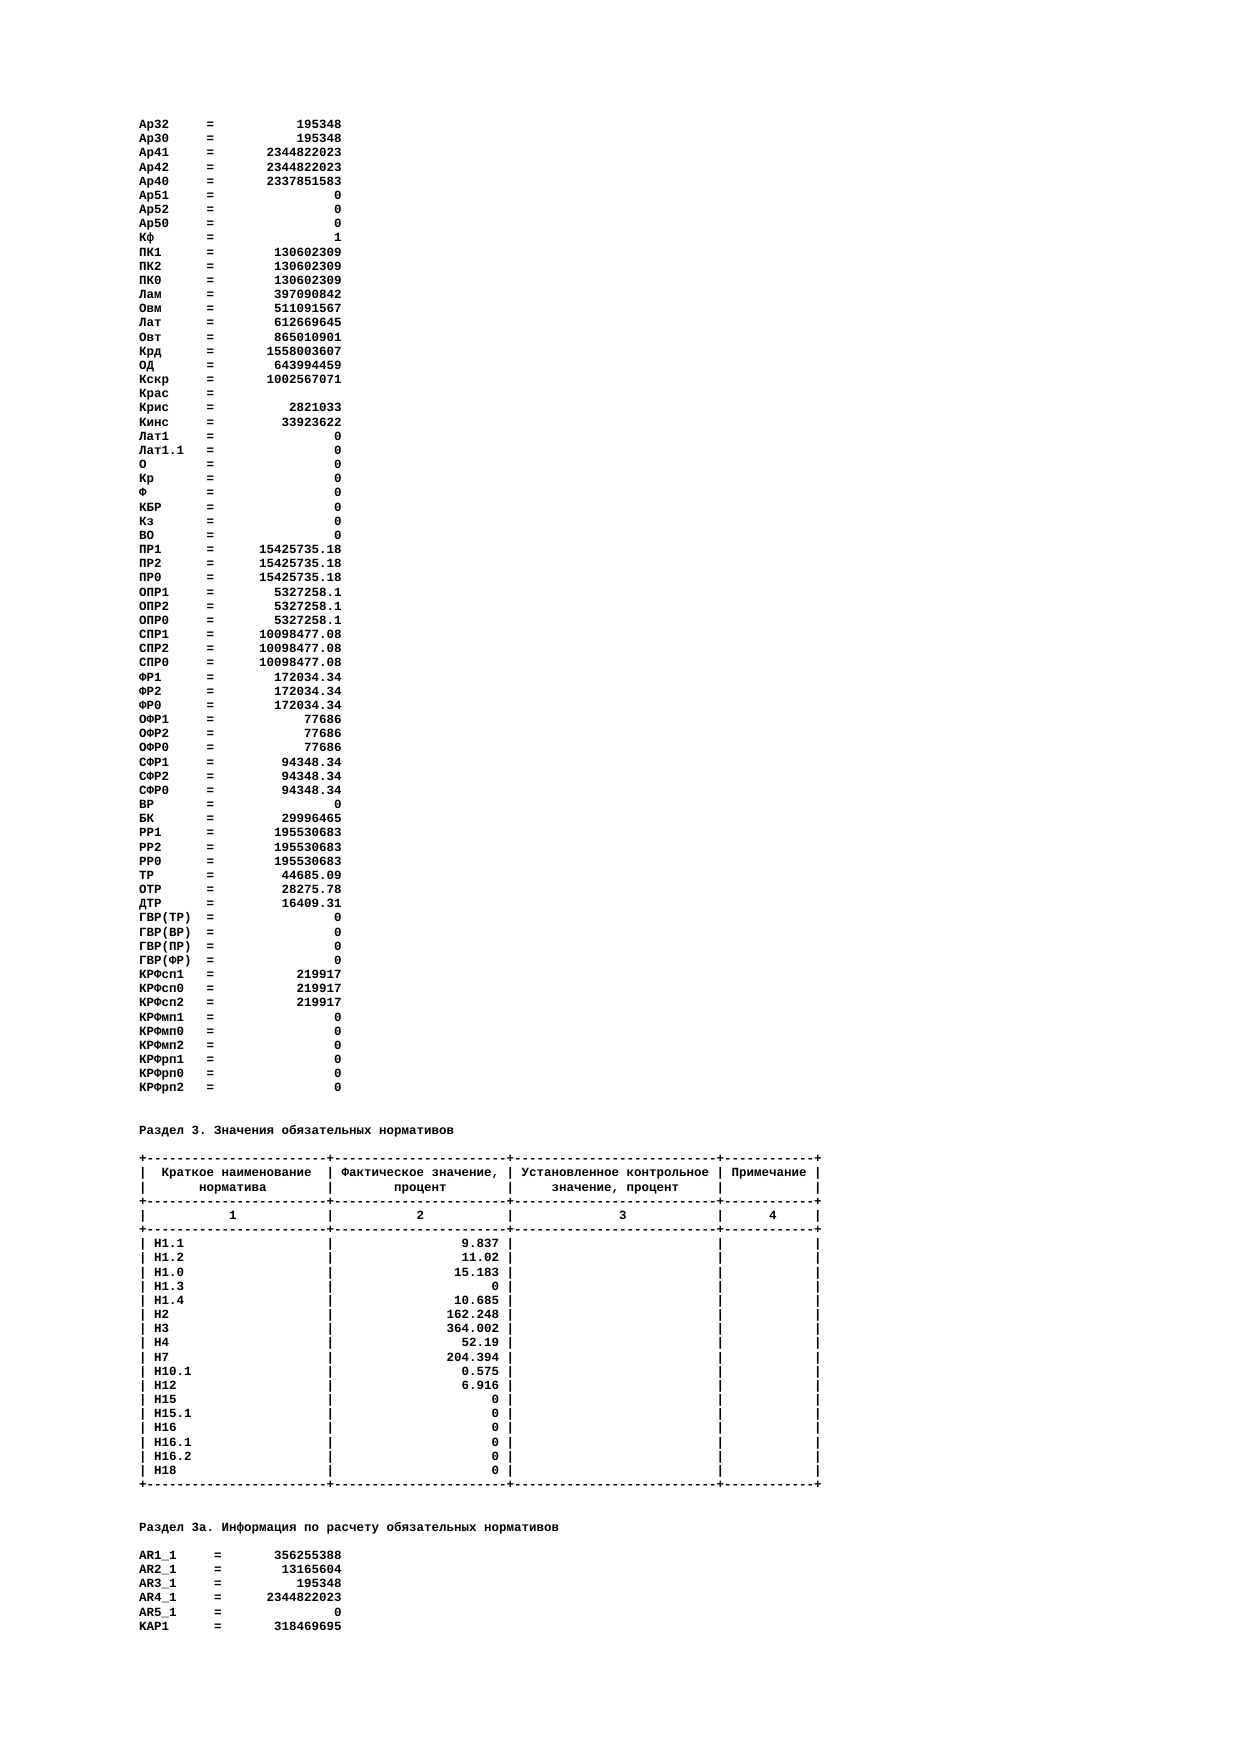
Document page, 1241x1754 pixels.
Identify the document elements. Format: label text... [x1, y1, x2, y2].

text КРФрп1 = 0 [139, 1053, 1101, 1067]
text ОФР0 = 77686 [139, 741, 1101, 756]
text РР1 = 195530683 [139, 826, 1101, 841]
text | Н16.1 | 0 | | | [139, 1436, 1101, 1450]
text ГВР(ВР) = 0 [139, 926, 1101, 940]
text Раздел 3. Значения обязательных нормативов [139, 1124, 1101, 1138]
text ТР = 44685.09 [139, 869, 1101, 883]
text | Н16 | 0 | | | [139, 1421, 1101, 1436]
text ПР1 = 15425735.18 [139, 543, 1101, 557]
text ДТР = 16409.31 [139, 897, 1101, 911]
text КРФрп0 = 0 [139, 1067, 1101, 1081]
text ПК2 = 130602309 [139, 260, 1101, 274]
text Овт = 865010901 [139, 331, 1101, 345]
text Лам = 397090842 [139, 288, 1101, 302]
text ОД = 643994459 [139, 359, 1101, 373]
text ФР2 = 172034.34 [139, 685, 1101, 699]
text СПР1 = 10098477.08 [139, 628, 1101, 642]
text AR5_1 = 0 [139, 1606, 1101, 1620]
text Крд = 1558003607 [139, 345, 1101, 359]
text Лат = 612669645 [139, 316, 1101, 331]
text КРФсп0 = 219917 [139, 982, 1101, 996]
text | Н1.4 | 10.685 | | | [139, 1294, 1101, 1308]
text Ф = 0 [139, 486, 1101, 501]
text | Н7 | 204.394 | | | [139, 1351, 1101, 1365]
text ПК1 = 130602309 [139, 246, 1101, 260]
text Ар30 = 195348 [139, 132, 1101, 146]
text КРФрп2 = 0 [139, 1081, 1101, 1096]
text Ар52 = 0 [139, 203, 1101, 217]
text AR3_1 = 195348 [139, 1577, 1101, 1591]
text | Н1.2 | 11.02 | | | [139, 1251, 1101, 1266]
text ФР0 = 172034.34 [139, 699, 1101, 713]
text О = 0 [139, 458, 1101, 472]
text ПК0 = 130602309 [139, 274, 1101, 288]
text | Н4 | 52.19 | | | [139, 1336, 1101, 1351]
text ГВР(ПР) = 0 [139, 940, 1101, 954]
text | Н1.3 | 0 | | | [139, 1280, 1101, 1294]
text AR1_1 = 356255388 [139, 1549, 1101, 1563]
text КРФмп1 = 0 [139, 1011, 1101, 1025]
text КРФсп1 = 219917 [139, 968, 1101, 982]
text Ар51 = 0 [139, 189, 1101, 203]
text КРФмп2 = 0 [139, 1039, 1101, 1053]
text Ар42 = 2344822023 [139, 161, 1101, 175]
text ВР = 0 [139, 798, 1101, 812]
text РР2 = 195530683 [139, 841, 1101, 855]
text | Н16.2 | 0 | | | [139, 1450, 1101, 1464]
text СПР2 = 10098477.08 [139, 642, 1101, 656]
text Кскр = 1002567071 [139, 373, 1101, 387]
text ОПР0 = 5327258.1 [139, 614, 1101, 628]
text Овм = 511091567 [139, 302, 1101, 316]
text Крас = [139, 387, 1101, 401]
text +------------------------+-----------------------+---------------------------+------------+ [139, 1195, 1101, 1209]
text ВО = 0 [139, 529, 1101, 543]
text Лат1 = 0 [139, 430, 1101, 444]
text KAP1 = 318469695 [139, 1620, 1101, 1634]
text Кр = 0 [139, 472, 1101, 486]
text ПР0 = 15425735.18 [139, 571, 1101, 586]
text ГВР(ФР) = 0 [139, 954, 1101, 968]
text Ар50 = 0 [139, 217, 1101, 231]
text Ар40 = 2337851583 [139, 175, 1101, 189]
text КРФмп0 = 0 [139, 1025, 1101, 1039]
text РР0 = 195530683 [139, 855, 1101, 869]
text Кз = 0 [139, 515, 1101, 529]
text Ар32 = 195348 [139, 118, 1101, 132]
text БК = 29996465 [139, 812, 1101, 826]
text СПР0 = 10098477.08 [139, 656, 1101, 671]
text ФР1 = 172034.34 [139, 671, 1101, 685]
text Крис = 2821033 [139, 401, 1101, 416]
text +------------------------+-----------------------+---------------------------+------------+ [139, 1152, 1101, 1166]
text | H15.1 | 0 | | | [139, 1407, 1101, 1421]
text | норматива | процент | значение, процент | | [139, 1181, 1101, 1195]
text | Краткое наименование | Фактическое значение, | Установленное контрольное | Примечание | [139, 1166, 1101, 1181]
text | Н15 | 0 | | | [139, 1393, 1101, 1407]
text | Н10.1 | 0.575 | | | [139, 1365, 1101, 1379]
text | Н12 | 6.916 | | | [139, 1379, 1101, 1393]
text Ар41 = 2344822023 [139, 146, 1101, 161]
text Кинс = 33923622 [139, 416, 1101, 430]
text AR4_1 = 2344822023 [139, 1591, 1101, 1606]
text ГВР(ТР) = 0 [139, 911, 1101, 926]
text ПР2 = 15425735.18 [139, 557, 1101, 571]
text СФР2 = 94348.34 [139, 770, 1101, 784]
text СФР1 = 94348.34 [139, 756, 1101, 770]
text | Н18 | 0 | | | [139, 1464, 1101, 1478]
text Кф = 1 [139, 231, 1101, 246]
text | Н1.0 | 15.183 | | | [139, 1266, 1101, 1280]
text СФР0 = 94348.34 [139, 784, 1101, 798]
text | Н3 | 364.002 | | | [139, 1322, 1101, 1336]
text Лат1.1 = 0 [139, 444, 1101, 458]
text ОФР2 = 77686 [139, 727, 1101, 741]
text | Н2 | 162.248 | | | [139, 1308, 1101, 1322]
text +------------------------+-----------------------+---------------------------+------------+ [139, 1478, 1101, 1492]
text ОПР1 = 5327258.1 [139, 586, 1101, 600]
text | Н1.1 | 9.837 | | | [139, 1237, 1101, 1251]
text КРФсп2 = 219917 [139, 996, 1101, 1011]
text ОТР = 28275.78 [139, 883, 1101, 897]
text ОФР1 = 77686 [139, 713, 1101, 727]
text | 1 | 2 | 3 | 4 | [139, 1209, 1101, 1223]
text +------------------------+-----------------------+---------------------------+------------+ [139, 1223, 1101, 1237]
text Раздел 3а. Информация по расчету обязательных нормативов [139, 1521, 1101, 1535]
text ОПР2 = 5327258.1 [139, 600, 1101, 614]
text КБР = 0 [139, 501, 1101, 515]
text AR2_1 = 13165604 [139, 1563, 1101, 1577]
